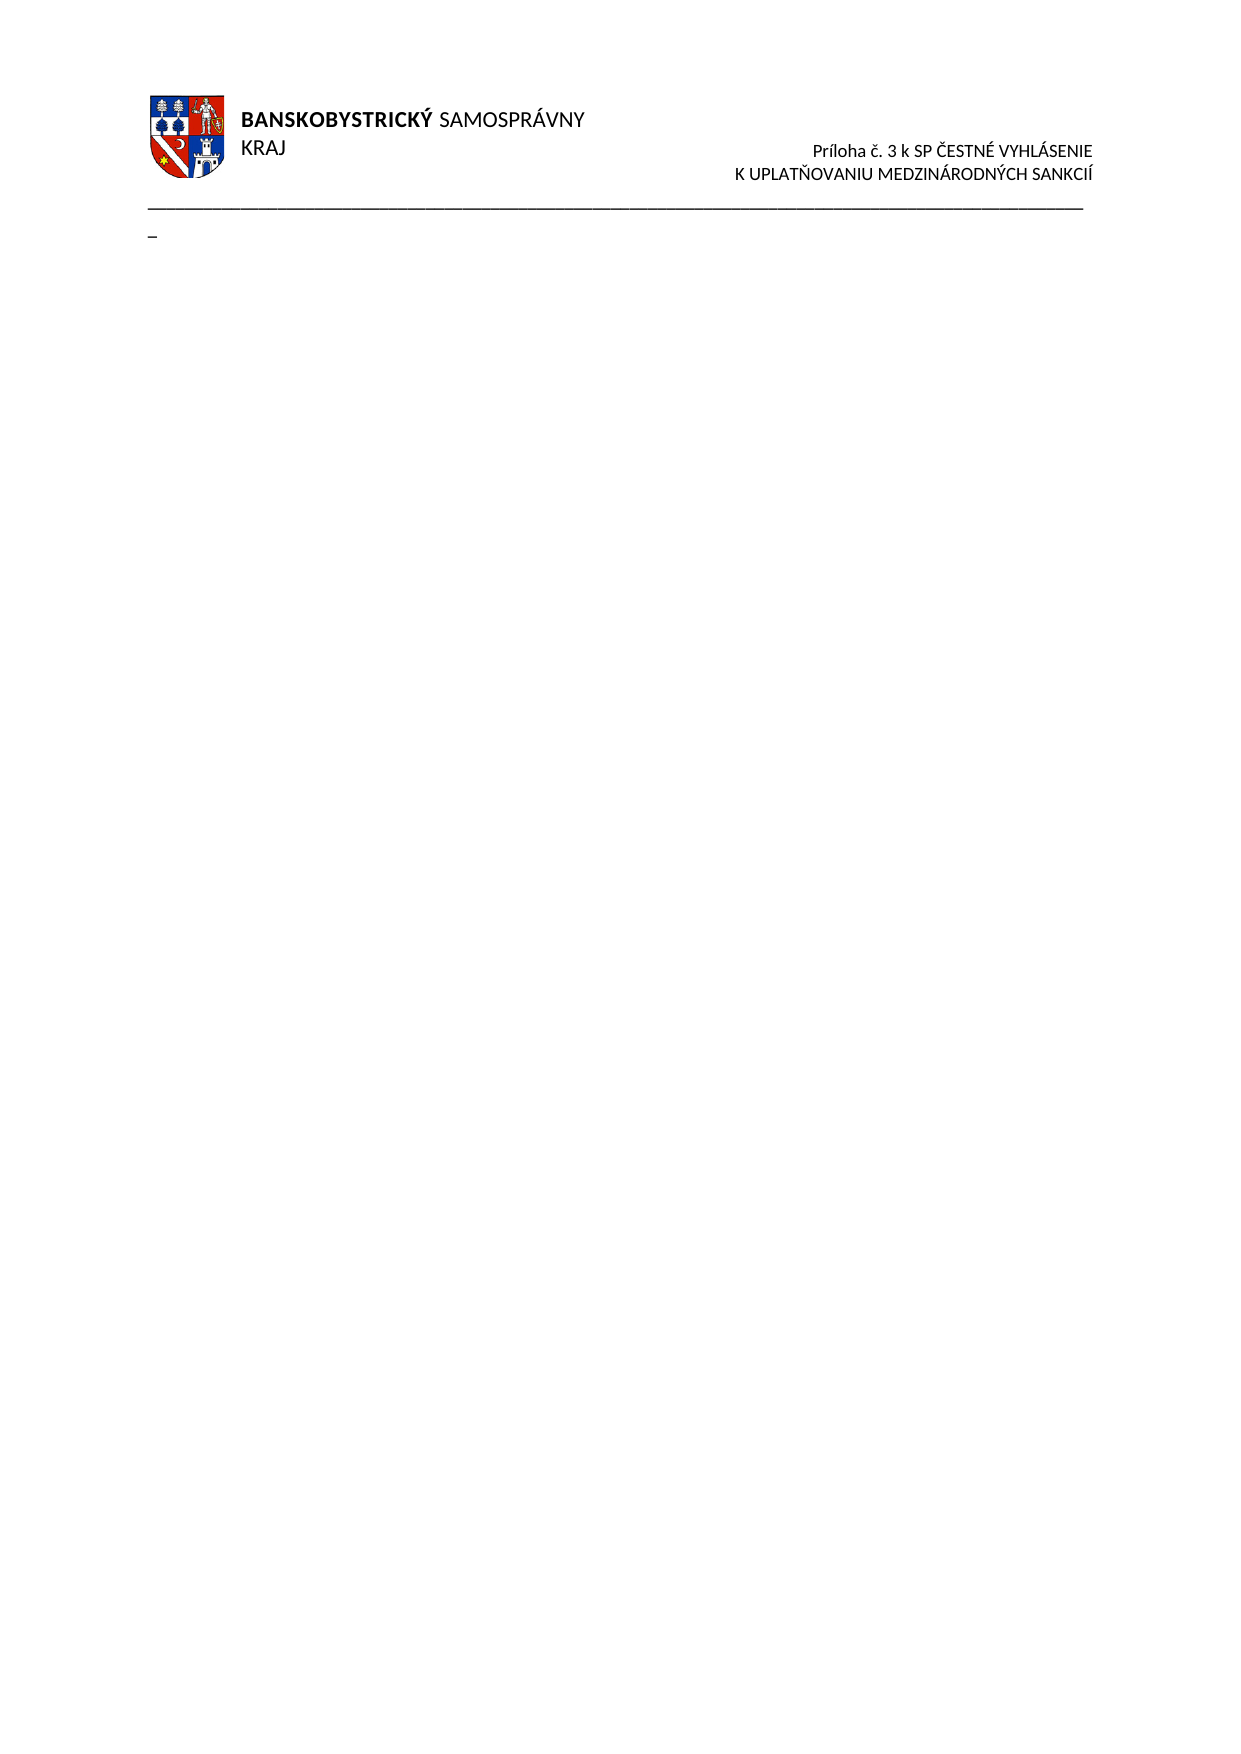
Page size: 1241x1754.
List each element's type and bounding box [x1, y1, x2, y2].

picture [149, 95, 224, 177]
